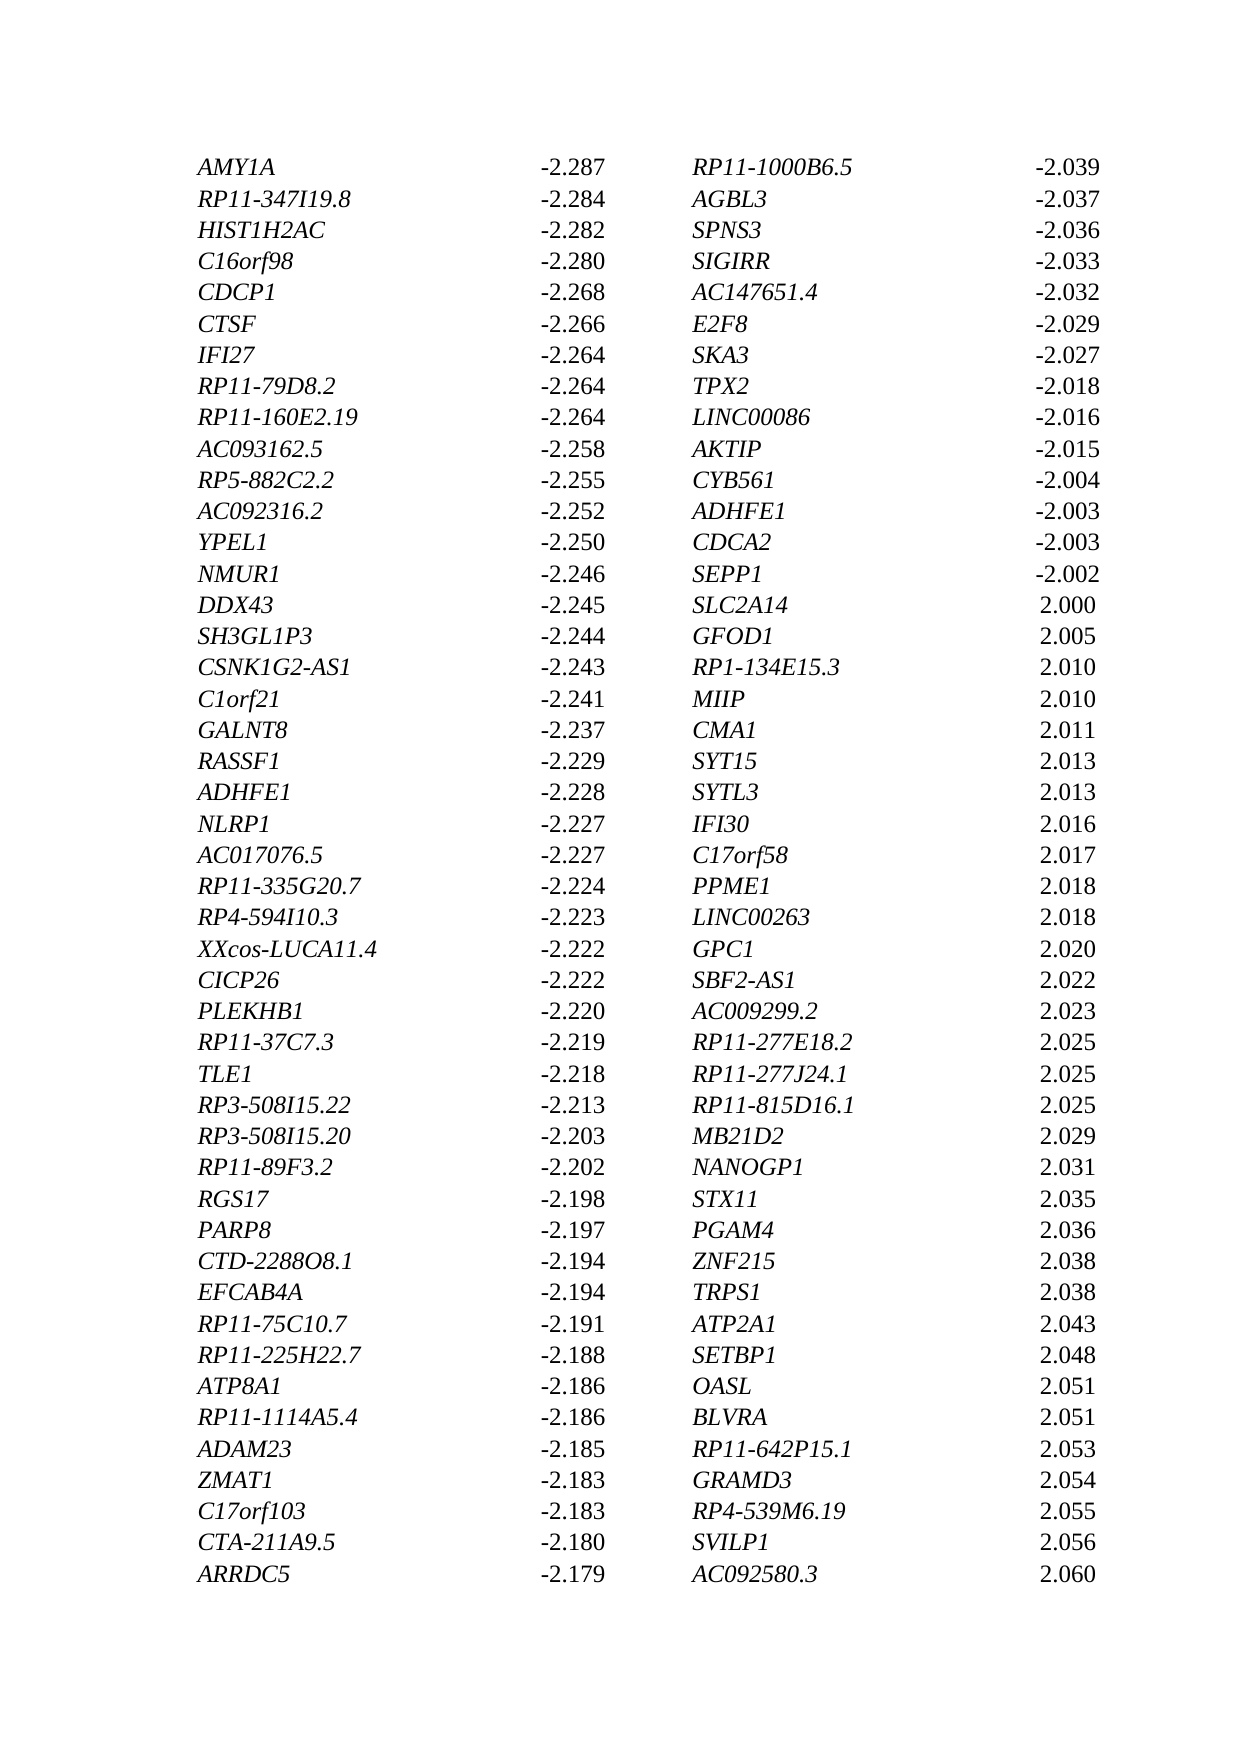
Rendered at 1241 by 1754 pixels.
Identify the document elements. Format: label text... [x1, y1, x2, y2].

table_cell CTSF [186, 306, 465, 337]
table_cell -2.039 [960, 150, 1176, 181]
table_cell 2.025 [960, 1056, 1176, 1087]
table_cell E2F8 [681, 306, 960, 337]
table_cell GRAMD3 [681, 1463, 960, 1494]
table_cell MB21D2 [681, 1119, 960, 1150]
table_cell RP4-539M6.19 [681, 1494, 960, 1525]
table_cell AC017076.5 [186, 838, 465, 869]
table_cell ZNF215 [681, 1244, 960, 1275]
table_cell -2.227 [465, 838, 681, 869]
table_cell AC092316.2 [186, 494, 465, 525]
table_cell 2.051 [960, 1400, 1176, 1431]
table_cell 2.017 [960, 838, 1176, 869]
table_cell SYTL3 [681, 775, 960, 806]
table_cell -2.280 [465, 244, 681, 275]
table_cell -2.220 [465, 994, 681, 1025]
table_cell -2.264 [465, 338, 681, 369]
table_cell RGS17 [186, 1181, 465, 1212]
table_cell 2.016 [960, 806, 1176, 837]
table_cell NLRP1 [186, 806, 465, 837]
table_cell RP11-1114A5.4 [186, 1400, 465, 1431]
table_cell -2.268 [465, 275, 681, 306]
table_cell ADHFE1 [186, 775, 465, 806]
table_cell 2.055 [960, 1494, 1176, 1525]
table_cell BLVRA [681, 1400, 960, 1431]
table_cell CICP26 [186, 963, 465, 994]
table_cell 2.005 [960, 619, 1176, 650]
table_cell -2.179 [465, 1556, 681, 1587]
table_cell HIST1H2AC [186, 213, 465, 244]
table_cell RP11-225H22.7 [186, 1338, 465, 1369]
table_cell SPNS3 [681, 213, 960, 244]
table_cell -2.033 [960, 244, 1176, 275]
table_cell 2.035 [960, 1181, 1176, 1212]
table_cell SIGIRR [681, 244, 960, 275]
table_cell RP1-134E15.3 [681, 650, 960, 681]
table_cell 2.036 [960, 1213, 1176, 1244]
table_cell -2.245 [465, 588, 681, 619]
table_cell C17orf103 [186, 1494, 465, 1525]
table_cell -2.224 [465, 869, 681, 900]
table_cell -2.228 [465, 775, 681, 806]
table_cell CDCP1 [186, 275, 465, 306]
table_cell AC093162.5 [186, 431, 465, 462]
table_cell AMY1A [186, 150, 465, 181]
table_cell TPX2 [681, 369, 960, 400]
table_cell -2.222 [465, 963, 681, 994]
table_cell 2.060 [960, 1556, 1176, 1587]
table_cell -2.223 [465, 900, 681, 931]
table_cell 2.053 [960, 1431, 1176, 1462]
table_cell 2.023 [960, 994, 1176, 1025]
table_cell -2.186 [465, 1400, 681, 1431]
table_cell SYT15 [681, 744, 960, 775]
table_cell SEPP1 [681, 556, 960, 587]
table_cell PPME1 [681, 869, 960, 900]
table_cell GALNT8 [186, 713, 465, 744]
table_cell RP11-75C10.7 [186, 1306, 465, 1337]
table_cell -2.250 [465, 525, 681, 556]
table_cell -2.197 [465, 1213, 681, 1244]
table_cell AKTIP [681, 431, 960, 462]
table_cell 2.018 [960, 900, 1176, 931]
table_cell CTA-211A9.5 [186, 1525, 465, 1556]
table_cell RP11-277J24.1 [681, 1056, 960, 1087]
table_cell -2.203 [465, 1119, 681, 1150]
table_cell TLE1 [186, 1056, 465, 1087]
table_cell IFI27 [186, 338, 465, 369]
table_cell -2.016 [960, 400, 1176, 431]
table_cell YPEL1 [186, 525, 465, 556]
table_cell -2.188 [465, 1338, 681, 1369]
table_cell CYB561 [681, 463, 960, 494]
table_cell RP11-815D16.1 [681, 1088, 960, 1119]
table_cell 2.011 [960, 713, 1176, 744]
table_cell -2.037 [960, 181, 1176, 212]
table_cell -2.284 [465, 181, 681, 212]
table_cell -2.180 [465, 1525, 681, 1556]
table_cell -2.266 [465, 306, 681, 337]
table_cell OASL [681, 1369, 960, 1400]
table_cell -2.032 [960, 275, 1176, 306]
table_cell C16orf98 [186, 244, 465, 275]
table_cell ADHFE1 [681, 494, 960, 525]
table_cell 2.018 [960, 869, 1176, 900]
table_cell 2.048 [960, 1338, 1176, 1369]
table_cell PGAM4 [681, 1213, 960, 1244]
table_cell C17orf58 [681, 838, 960, 869]
table_cell -2.243 [465, 650, 681, 681]
table_cell AC147651.4 [681, 275, 960, 306]
table_cell -2.194 [465, 1275, 681, 1306]
table_cell RP11-37C7.3 [186, 1025, 465, 1056]
table_cell NMUR1 [186, 556, 465, 587]
table_cell -2.237 [465, 713, 681, 744]
table_cell -2.227 [465, 806, 681, 837]
table_cell NANOGP1 [681, 1150, 960, 1181]
table_cell PARP8 [186, 1213, 465, 1244]
table_cell -2.258 [465, 431, 681, 462]
table_cell AC009299.2 [681, 994, 960, 1025]
table_cell RP11-277E18.2 [681, 1025, 960, 1056]
table_cell RASSF1 [186, 744, 465, 775]
table_cell -2.191 [465, 1306, 681, 1337]
table_cell 2.029 [960, 1119, 1176, 1150]
table_cell -2.219 [465, 1025, 681, 1056]
table_cell MIIP [681, 681, 960, 712]
table_cell 2.000 [960, 588, 1176, 619]
table_cell RP11-89F3.2 [186, 1150, 465, 1181]
table_cell SVILP1 [681, 1525, 960, 1556]
table_cell GPC1 [681, 931, 960, 962]
table_cell LINC00086 [681, 400, 960, 431]
table_cell -2.002 [960, 556, 1176, 587]
table_cell -2.004 [960, 463, 1176, 494]
table_cell -2.029 [960, 306, 1176, 337]
table_cell 2.038 [960, 1275, 1176, 1306]
table_cell 2.013 [960, 775, 1176, 806]
table_cell -2.255 [465, 463, 681, 494]
table_cell RP3-508I15.22 [186, 1088, 465, 1119]
table_cell 2.025 [960, 1025, 1176, 1056]
table_cell -2.241 [465, 681, 681, 712]
table_cell -2.036 [960, 213, 1176, 244]
table_cell SBF2-AS1 [681, 963, 960, 994]
table_cell CMA1 [681, 713, 960, 744]
table_cell 2.013 [960, 744, 1176, 775]
table_cell -2.244 [465, 619, 681, 650]
table_cell -2.183 [465, 1463, 681, 1494]
table_cell RP4-594I10.3 [186, 900, 465, 931]
table_cell -2.264 [465, 400, 681, 431]
table_cell 2.056 [960, 1525, 1176, 1556]
table_cell RP3-508I15.20 [186, 1119, 465, 1150]
table_cell CSNK1G2-AS1 [186, 650, 465, 681]
table_cell RP11-347I19.8 [186, 181, 465, 212]
table_cell -2.264 [465, 369, 681, 400]
table_cell ZMAT1 [186, 1463, 465, 1494]
table_cell STX11 [681, 1181, 960, 1212]
table_cell -2.213 [465, 1088, 681, 1119]
table_cell RP11-335G20.7 [186, 869, 465, 900]
table_cell IFI30 [681, 806, 960, 837]
table_cell -2.186 [465, 1369, 681, 1400]
table_cell TRPS1 [681, 1275, 960, 1306]
table_cell RP5-882C2.2 [186, 463, 465, 494]
table_cell 2.010 [960, 650, 1176, 681]
table_cell 2.038 [960, 1244, 1176, 1275]
table_cell RP11-160E2.19 [186, 400, 465, 431]
table_cell ATP2A1 [681, 1306, 960, 1337]
table_cell RP11-642P15.1 [681, 1431, 960, 1462]
table_cell 2.054 [960, 1463, 1176, 1494]
table_cell SKA3 [681, 338, 960, 369]
table_cell EFCAB4A [186, 1275, 465, 1306]
table_cell RP11-79D8.2 [186, 369, 465, 400]
table_cell AGBL3 [681, 181, 960, 212]
table_cell SH3GL1P3 [186, 619, 465, 650]
table_cell -2.282 [465, 213, 681, 244]
table_cell 2.010 [960, 681, 1176, 712]
table_cell PLEKHB1 [186, 994, 465, 1025]
table_cell -2.183 [465, 1494, 681, 1525]
table_cell -2.003 [960, 525, 1176, 556]
table_cell CDCA2 [681, 525, 960, 556]
table_cell C1orf21 [186, 681, 465, 712]
table_cell LINC00263 [681, 900, 960, 931]
table_cell ATP8A1 [186, 1369, 465, 1400]
table_cell DDX43 [186, 588, 465, 619]
table_cell SLC2A14 [681, 588, 960, 619]
table_cell -2.194 [465, 1244, 681, 1275]
table_cell GFOD1 [681, 619, 960, 650]
table_cell 2.020 [960, 931, 1176, 962]
table_cell -2.015 [960, 431, 1176, 462]
table_cell AC092580.3 [681, 1556, 960, 1587]
table_cell -2.229 [465, 744, 681, 775]
table_cell 2.051 [960, 1369, 1176, 1400]
table_cell -2.027 [960, 338, 1176, 369]
table_cell -2.198 [465, 1181, 681, 1212]
table_cell 2.031 [960, 1150, 1176, 1181]
table_cell 2.043 [960, 1306, 1176, 1337]
table_cell -2.222 [465, 931, 681, 962]
table_cell 2.022 [960, 963, 1176, 994]
table_cell -2.018 [960, 369, 1176, 400]
table_cell XXcos-LUCA11.4 [186, 931, 465, 962]
table_cell -2.218 [465, 1056, 681, 1087]
table_cell SETBP1 [681, 1338, 960, 1369]
table_cell ADAM23 [186, 1431, 465, 1462]
table_cell 2.025 [960, 1088, 1176, 1119]
table_cell RP11-1000B6.5 [681, 150, 960, 181]
table_cell -2.003 [960, 494, 1176, 525]
table_cell -2.185 [465, 1431, 681, 1462]
table_cell -2.202 [465, 1150, 681, 1181]
table_cell ARRDC5 [186, 1556, 465, 1587]
table_cell -2.252 [465, 494, 681, 525]
table_cell -2.246 [465, 556, 681, 587]
table_cell -2.287 [465, 150, 681, 181]
table_cell CTD-2288O8.1 [186, 1244, 465, 1275]
